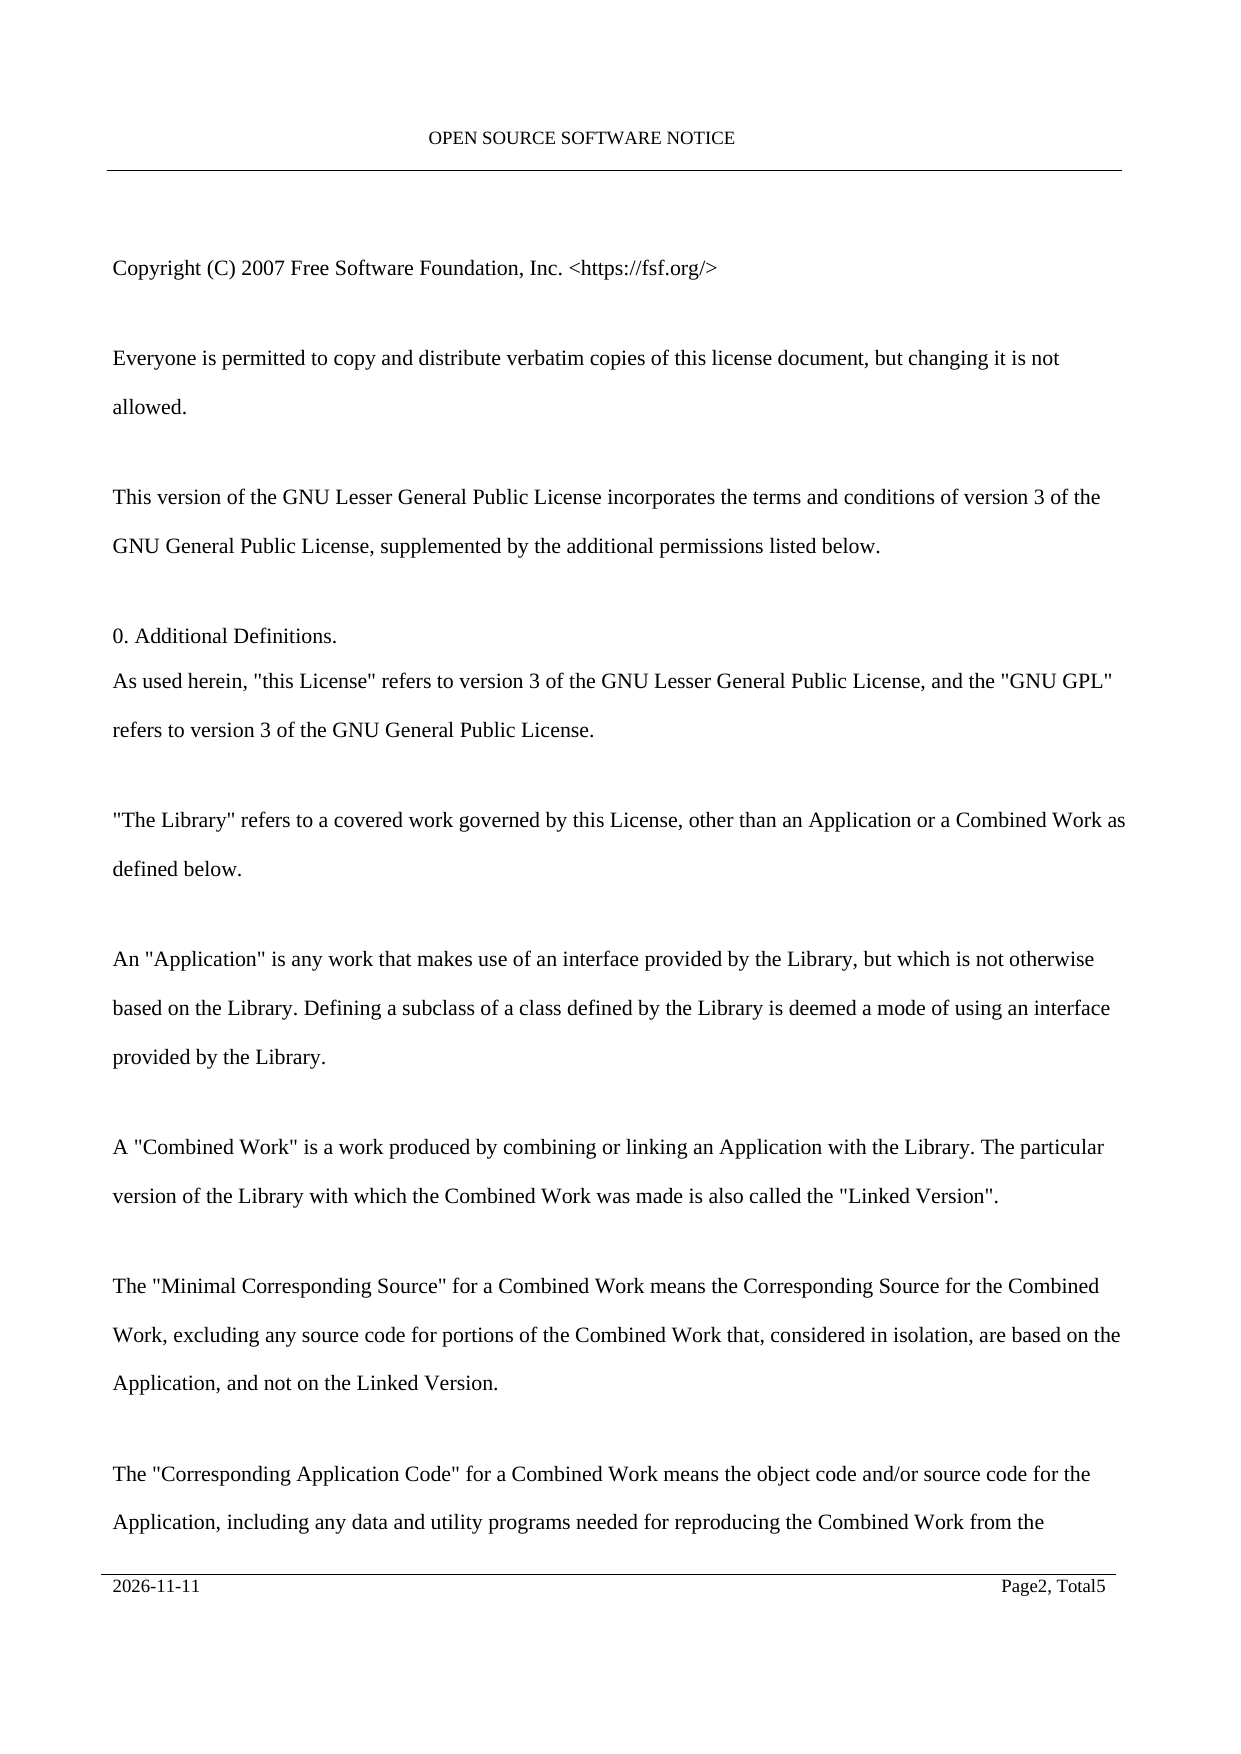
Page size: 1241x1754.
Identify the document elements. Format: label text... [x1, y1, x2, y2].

text "The Library" refers to a covered work governed by this License, other than an Application or a Combined Work as defined below. [112, 804, 1128, 885]
text This version of the GNU Lesser General Public License incorporates the terms and conditions of version 3 of the GNU General Public License, supplemented by the additional permissions listed below. [112, 481, 1128, 562]
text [112, 1457, 1128, 1538]
text As used herein, "this License" refers to version 3 of the GNU Lesser General Public License, and the "GNU GPL" refers to version 3 of the GNU General Public License. [112, 665, 1128, 746]
text Everyone is permitted to copy and distribute verbatim copies of this license document, but changing it is not allowed. [112, 342, 1128, 423]
text 0. Additional Definitions. [112, 619, 1128, 652]
text A "Combined Work" is a work produced by combining or linking an Application with the Library. The particular version of the Library with which the Combined Work was made is also called the "Linked Version". [112, 1130, 1128, 1212]
text Copyright (C) 2007 Free Software Foundation, Inc. <https://fsf.org/> [112, 251, 1128, 284]
text The "Minimal Corresponding Source" for a Combined Work means the Corresponding Source for the Combined Work, excluding any source code for portions of the Combined Work that, considered in isolation, are based on the Application, and not on the Linked Version. [112, 1269, 1128, 1399]
text An "Application" is any work that makes use of an interface provided by the Library, but which is not otherwise based on the Library. Defining a subclass of a class defined by the Library is deemed a mode of using an interface provided by the Library. [112, 943, 1128, 1073]
